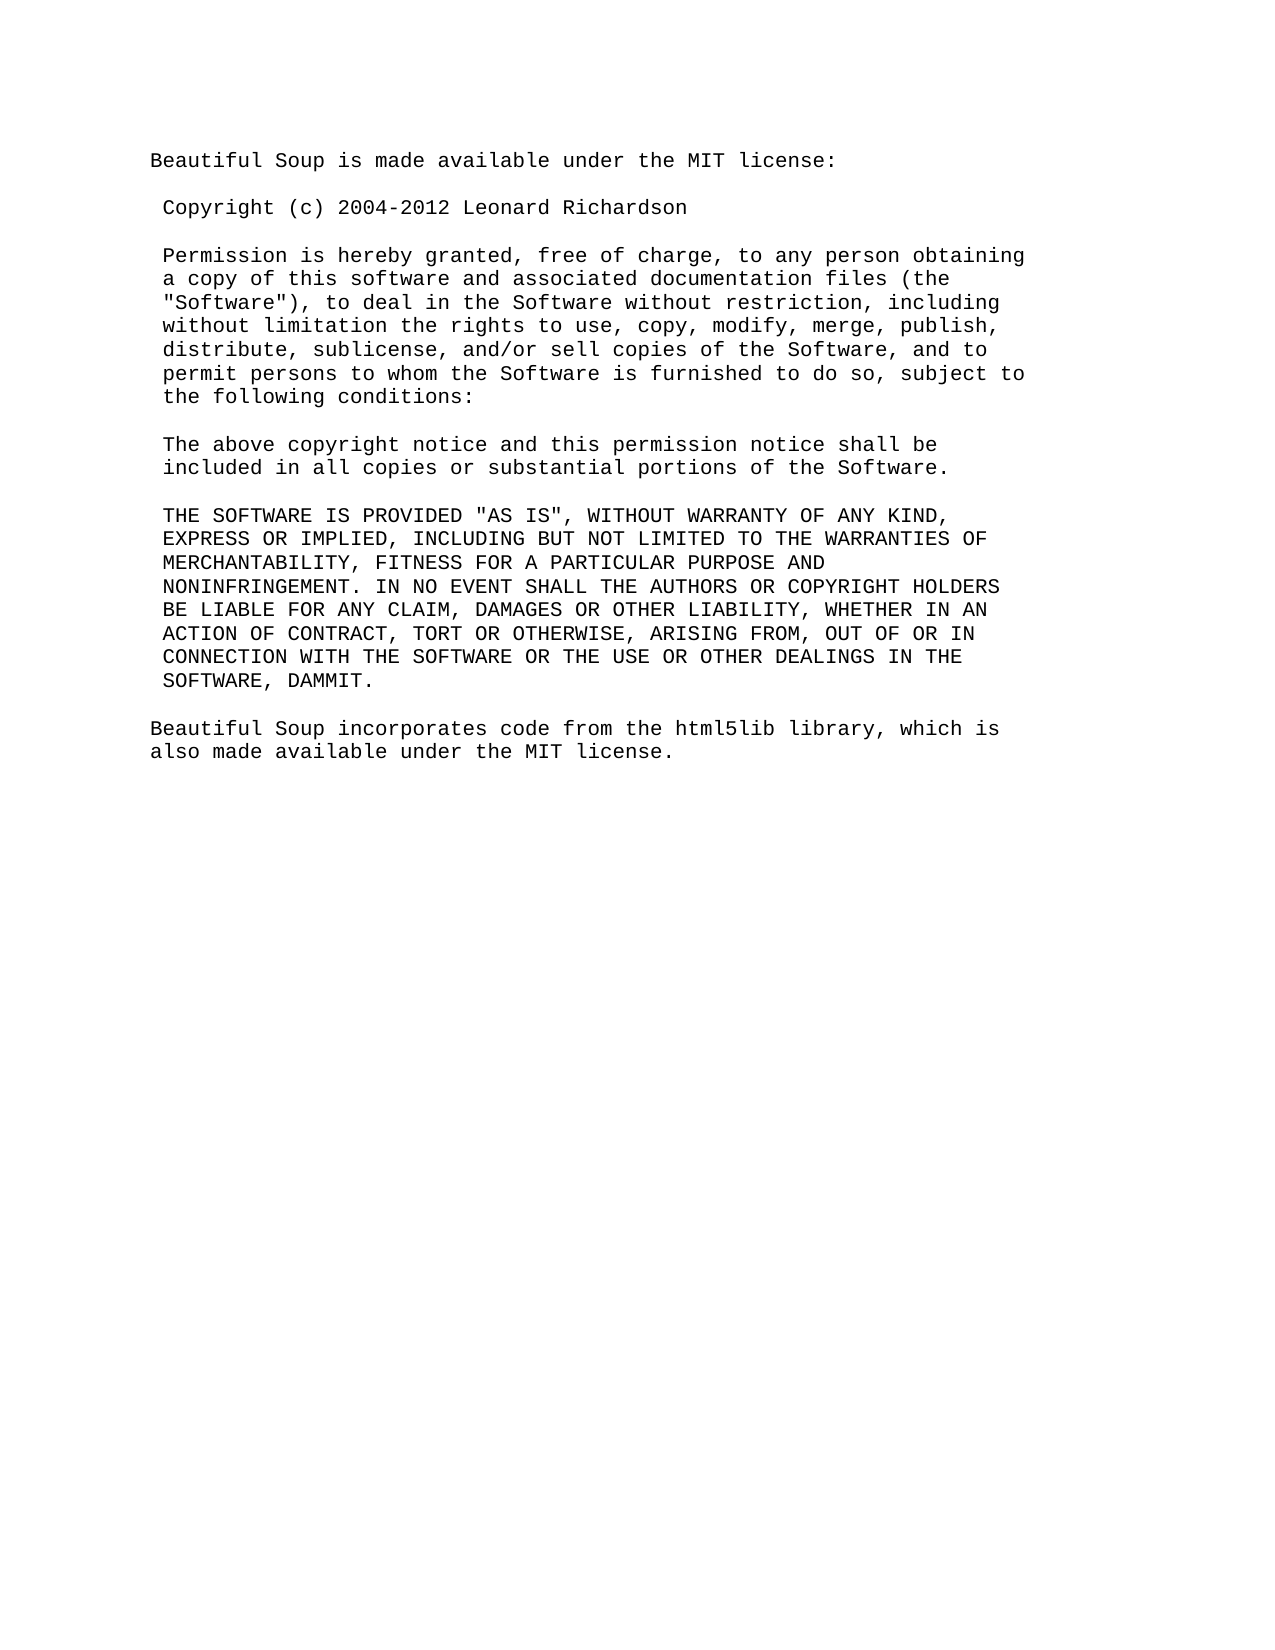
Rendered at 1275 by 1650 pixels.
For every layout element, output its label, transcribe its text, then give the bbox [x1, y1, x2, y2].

text NONINFRINGEMENT. IN NO EVENT SHALL THE AUTHORS OR COPYRIGHT HOLDERS [150, 576, 1125, 599]
text without limitation the rights to use, copy, modify, merge, publish, [150, 316, 1125, 339]
text MERCHANTABILITY, FITNESS FOR A PARTICULAR PURPOSE AND [150, 552, 1125, 576]
text included in all copies or substantial portions of the Software. [150, 457, 1125, 481]
text EXPRESS OR IMPLIED, INCLUDING BUT NOT LIMITED TO THE WARRANTIES OF [150, 528, 1125, 552]
text also made available under the MIT license. [150, 741, 1125, 765]
text THE SOFTWARE IS PROVIDED "AS IS", WITHOUT WARRANTY OF ANY KIND, [150, 505, 1125, 528]
text distribute, sublicense, and/or sell copies of the Software, and to [150, 339, 1125, 363]
text the following conditions: [150, 386, 1125, 410]
text a copy of this software and associated documentation files (the [150, 268, 1125, 292]
text ACTION OF CONTRACT, TORT OR OTHERWISE, ARISING FROM, OUT OF OR IN [150, 623, 1125, 647]
text BE LIABLE FOR ANY CLAIM, DAMAGES OR OTHER LIABILITY, WHETHER IN AN [150, 599, 1125, 623]
text Beautiful Soup incorporates code from the html5lib library, which is [150, 717, 1125, 741]
text SOFTWARE, DAMMIT. [150, 670, 1125, 694]
text The above copyright notice and this permission notice shall be [150, 434, 1125, 457]
text permit persons to whom the Software is furnished to do so, subject to [150, 363, 1125, 386]
text Permission is hereby granted, free of charge, to any person obtaining [150, 244, 1125, 268]
text CONNECTION WITH THE SOFTWARE OR THE USE OR OTHER DEALINGS IN THE [150, 647, 1125, 670]
text Beautiful Soup is made available under the MIT license: [150, 150, 1125, 174]
text Copyright (c) 2004-2012 Leonard Richardson [150, 197, 1125, 221]
text "Software"), to deal in the Software without restriction, including [150, 292, 1125, 316]
